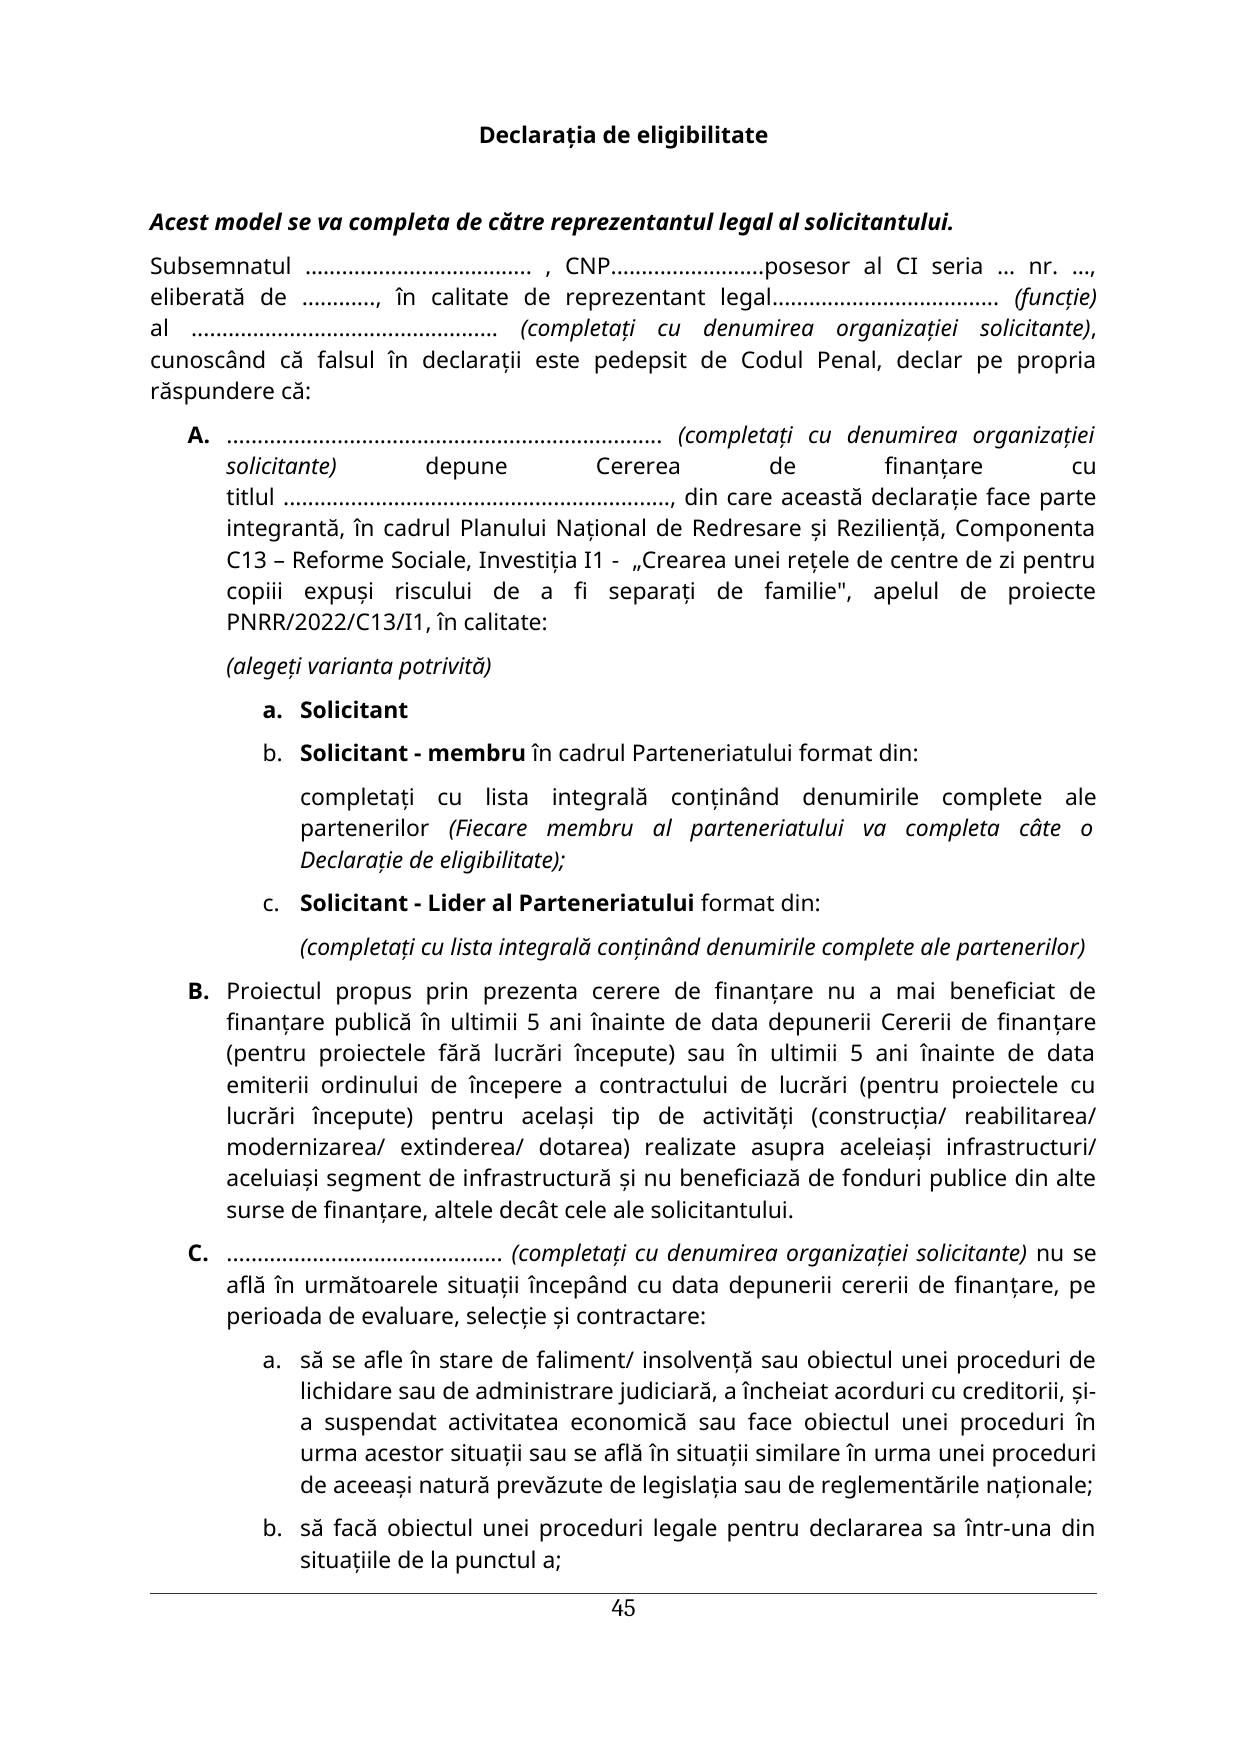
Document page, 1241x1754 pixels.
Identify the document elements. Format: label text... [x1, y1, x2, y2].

list ....................................................................... (completaţi cu denumirea organizaţiei solicitante) depune Cererea de finanţare cu titlul ..............................................................., din care această declaraţie face parte integrantă, în cadrul Planului Național de Redresare și Reziliență, Componenta C13 – Reforme Sociale, Investiția I1 - „Crearea unei rețele de centre de zi pentru copiii expuși riscului de a fi separați de familie", apelul de proiecte PNRR/2022/C13/I1, în calitate: [187, 418, 1097, 637]
text Acest model se va completa de către reprezentantul legal al solicitantului. [150, 206, 1097, 237]
text completaţi cu lista integrală conţinând denumirile complete ale partenerilor (Fiecare membru al parteneriatului va completa câte o Declaraţie de eligibilitate); [300, 781, 1097, 875]
list Solicitant - Lider al Parteneriatului format din: [262, 887, 1097, 918]
list să facă obiectul unei proceduri legale pentru declararea sa într-una din situațiile de la punctul a; [262, 1512, 1097, 1575]
list Proiectul propus prin prezenta cerere de finanţare nu a mai beneficiat de finanţare publică în ultimii 5 ani înainte de data depunerii Cererii de finanţare (pentru proiectele fără lucrări începute) sau în ultimii 5 ani înainte de data emiterii ordinului de începere a contractului de lucrări (pentru proiectele cu lucrări începute) pentru acelaşi tip de activităţi (construcția/ reabilitarea/ modernizarea/ extinderea/ dotarea) realizate asupra aceleiaşi infrastructuri/ aceluiaşi segment de infrastructură şi nu beneficiază de fonduri publice din alte surse de finanţare, altele decât cele ale solicitantului. [187, 975, 1097, 1225]
list Solicitant [262, 693, 1097, 725]
text (alegeți varianta potrivită) [226, 650, 1097, 681]
list ............................................. (completaţi cu denumirea organizaţiei solicitante) nu se află în următoarele situații începând cu data depunerii cererii de finanţare, pe perioada de evaluare, selecţie şi contractare: [187, 1237, 1097, 1331]
list să se afle în stare de faliment/ insolvenţă sau obiectul unei proceduri de lichidare sau de administrare judiciară, a încheiat acorduri cu creditorii, şi-a suspendat activitatea economică sau face obiectul unei proceduri în urma acestor situaţii sau se află în situaţii similare în urma unei proceduri de aceeaşi natură prevăzute de legislaţia sau de reglementările naţionale; [262, 1343, 1097, 1500]
text Subsemnatul ….................................. , CNP.........................posesor al CI seria … nr. …, eliberată de ............, în calitate de reprezentant legal..................................... (funcţie) al ...............................................… (completaţi cu denumirea organizaţiei solicitante), cunoscând că falsul în declaraţii este pedepsit de Codul Penal, declar pe propria răspundere că: [150, 250, 1097, 406]
text (completaţi cu lista integrală conţinând denumirile complete ale partenerilor) [300, 931, 1097, 962]
text Declaraţia de eligibilitate [150, 118, 1097, 150]
list Solicitant - membru în cadrul Parteneriatului format din: [262, 737, 1097, 768]
